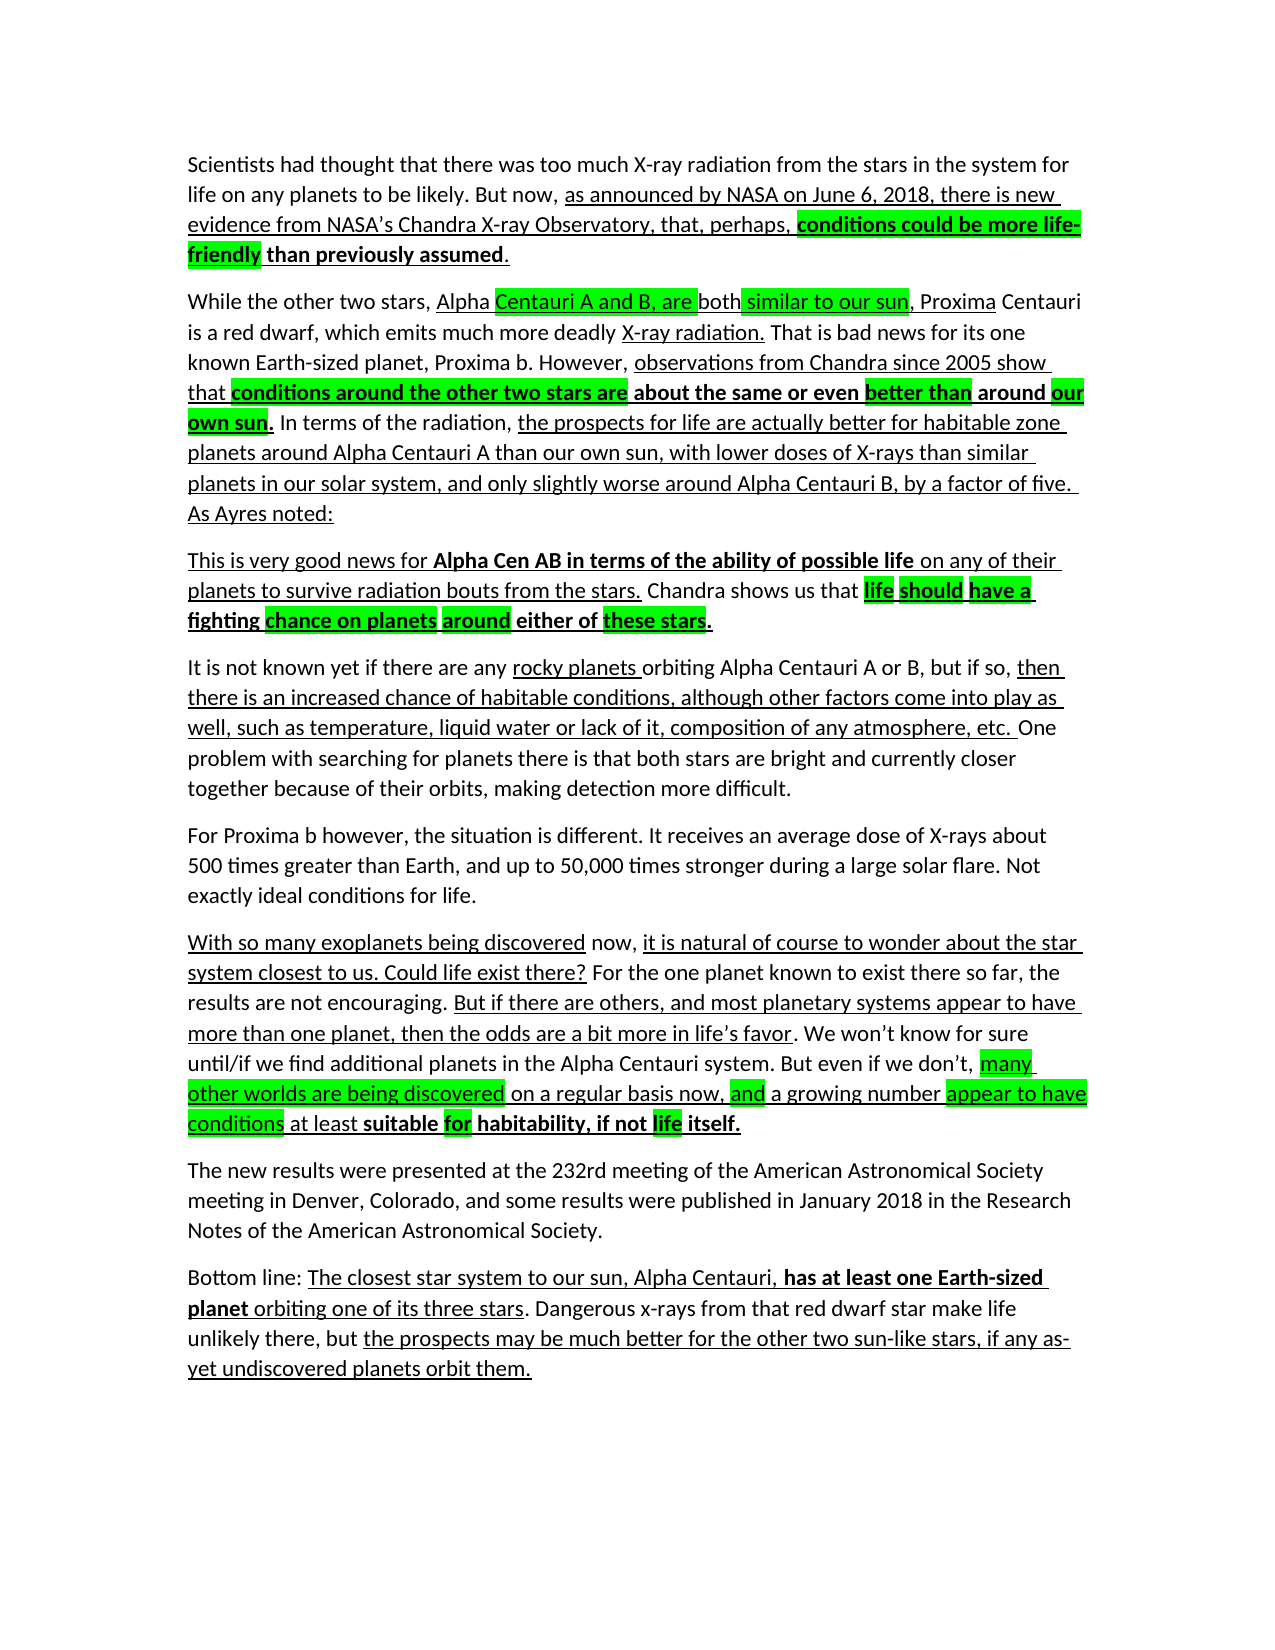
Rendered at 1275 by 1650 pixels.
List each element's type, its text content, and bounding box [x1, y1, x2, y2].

text With so many exoplanets being discovered now, it is natural of course to wonder about the star system closest to us. Could life exist there? For the one planet known to exist there so far, the results are not encouraging. But if there are others, and most planetary systems appear to have more than one planet, then the odds are a bit more in life’s favor. We won’t know for sure until/if we find additional planets in the Alpha Centauri system. But even if we don’t, many other worlds are being discovered on a regular basis now, and a growing number appear to have conditions at least suitable for habitability, if not life itself. [187, 928, 1087, 1103]
text While the other two stars, Alpha Centauri A and B, are both similar to our sun, Proxima Centauri is a red dwarf, which emits much more deadly X-ray radiation. That is bad news for its one known Earth-sized planet, Proxima b. However, observations from Chandra since 2005 show that conditions around the other two stars are about the same or even better than around our own sun. In terms of the radiation, the prospects for life are actually better for habitable zone planets around Alpha Centauri A than our own sun, with lower doses of X-rays than similar planets in our solar system, and only slightly worse around Alpha Centauri B, by a factor of five. As Ayres noted: [187, 287, 1087, 527]
text It is not known yet if there are any rocky planets orbiting Alpha Centauri A or B, but if so, then there is an increased chance of habitable conditions, although other factors come into play as well, such as temperature, liquid water or lack of it, composition of any atmosphere, etc. One problem with searching for planets there is that both stars are bright and currently closer together because of their orbits, making detection more difficult. [187, 653, 1087, 802]
text For Proxima b however, the situation is different. It receives an average dose of X-rays about 500 times greater than Earth, and up to 50,000 times stronger during a large solar flare. Not exactly ideal conditions for life. [187, 821, 1087, 909]
text This is very good news for Alpha Cen AB in terms of the ability of possible life on any of their planets to survive radiation bouts from the stars. Chandra shows us that life should have a fighting chance on planets around either of these stars. [187, 546, 1087, 634]
text The new results were presented at the 232rd meeting of the American Astronomical Society meeting in Denver, Colorado, and some results were published in January 2018 in the Research Notes of the American Astronomical Society. [187, 1156, 1087, 1245]
text Bottom line: The closest star system to our sun, Alpha Centauri, has at least one Earth-sized planet orbiting one of its three stars. Dangerous x-rays from that red dwarf star make life unlikely there, but the prospects may be much better for the other two sun-like stars, if any as-yet undiscovered planets orbit them. [187, 1263, 1087, 1382]
text Scientists had thought that there was too much X-ray radiation from the stars in the system for life on any planets to be likely. But now, as announced by NASA on June 6, 2018, there is new evidence from NASA’s Chandra X-ray Observatory, that, perhaps, conditions could be more life-friendly than previously assumed. [187, 150, 1087, 269]
